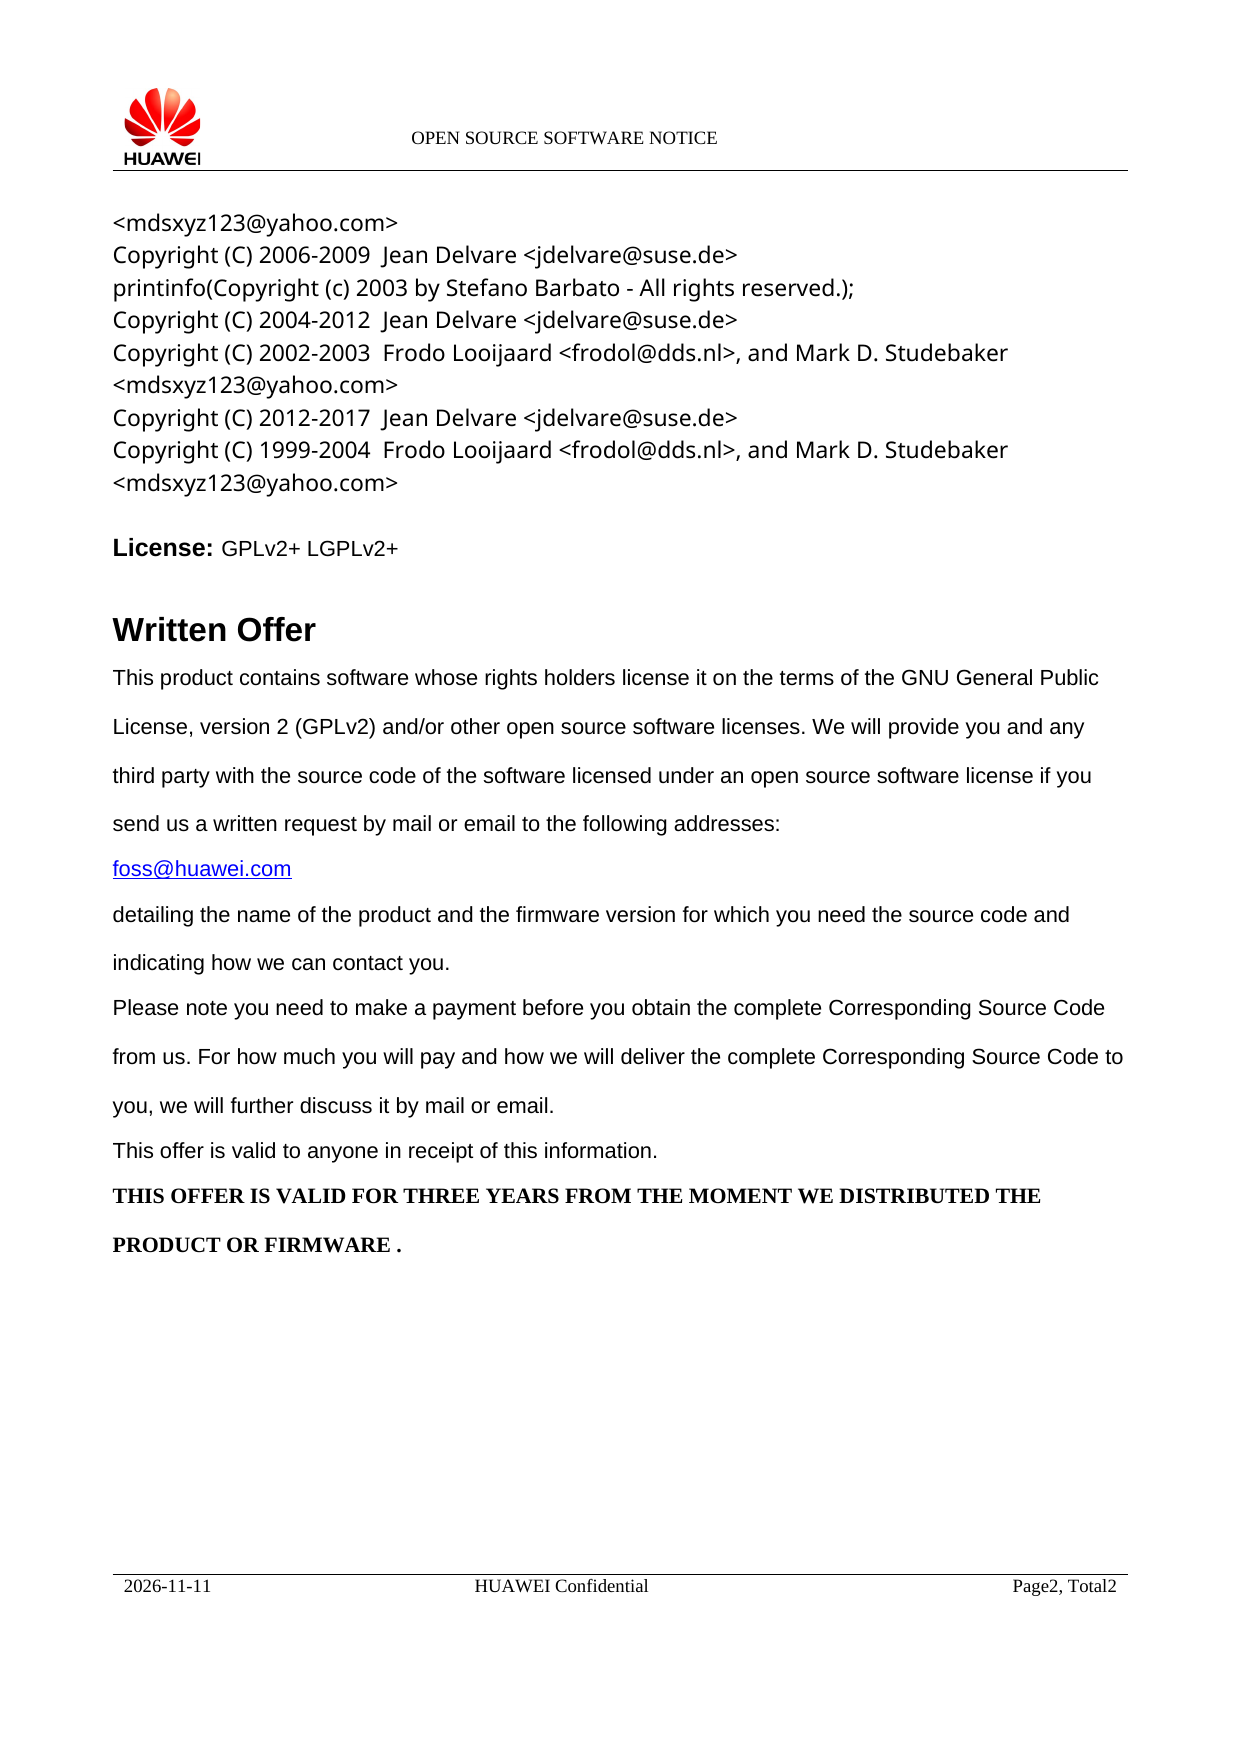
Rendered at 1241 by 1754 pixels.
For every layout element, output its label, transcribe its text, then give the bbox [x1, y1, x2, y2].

picture [124, 88, 201, 165]
text Please note you need to make a payment before you obtain the complete Corresponding Source Code from us. For how much you will pay and how we will deliver the complete Corresponding Source Code to you, we will further discuss it by mail or email. [112, 992, 1128, 1122]
text License: GPLv2+ LGPLv2+ [112, 531, 1128, 564]
text This offer is valid for three years from the moment we distributed the product or firmware . [112, 1179, 1128, 1261]
text Written Offer [112, 596, 1128, 661]
text foss@huawei.com [112, 853, 1128, 885]
text This product contains software whose rights holders license it on the terms of the GNU General Public License, version 2 (GPLv2) and/or other open source software licenses. We will provide you and any third party with the source code of the software licensed under an open source software license if you send us a written request by mail or email to the following addresses: [112, 661, 1128, 840]
text This offer is valid to anyone in receipt of this information. [112, 1134, 1128, 1167]
text detailing the name of the product and the firmware version for which you need the source code and indicating how we can contact you. [112, 898, 1128, 979]
